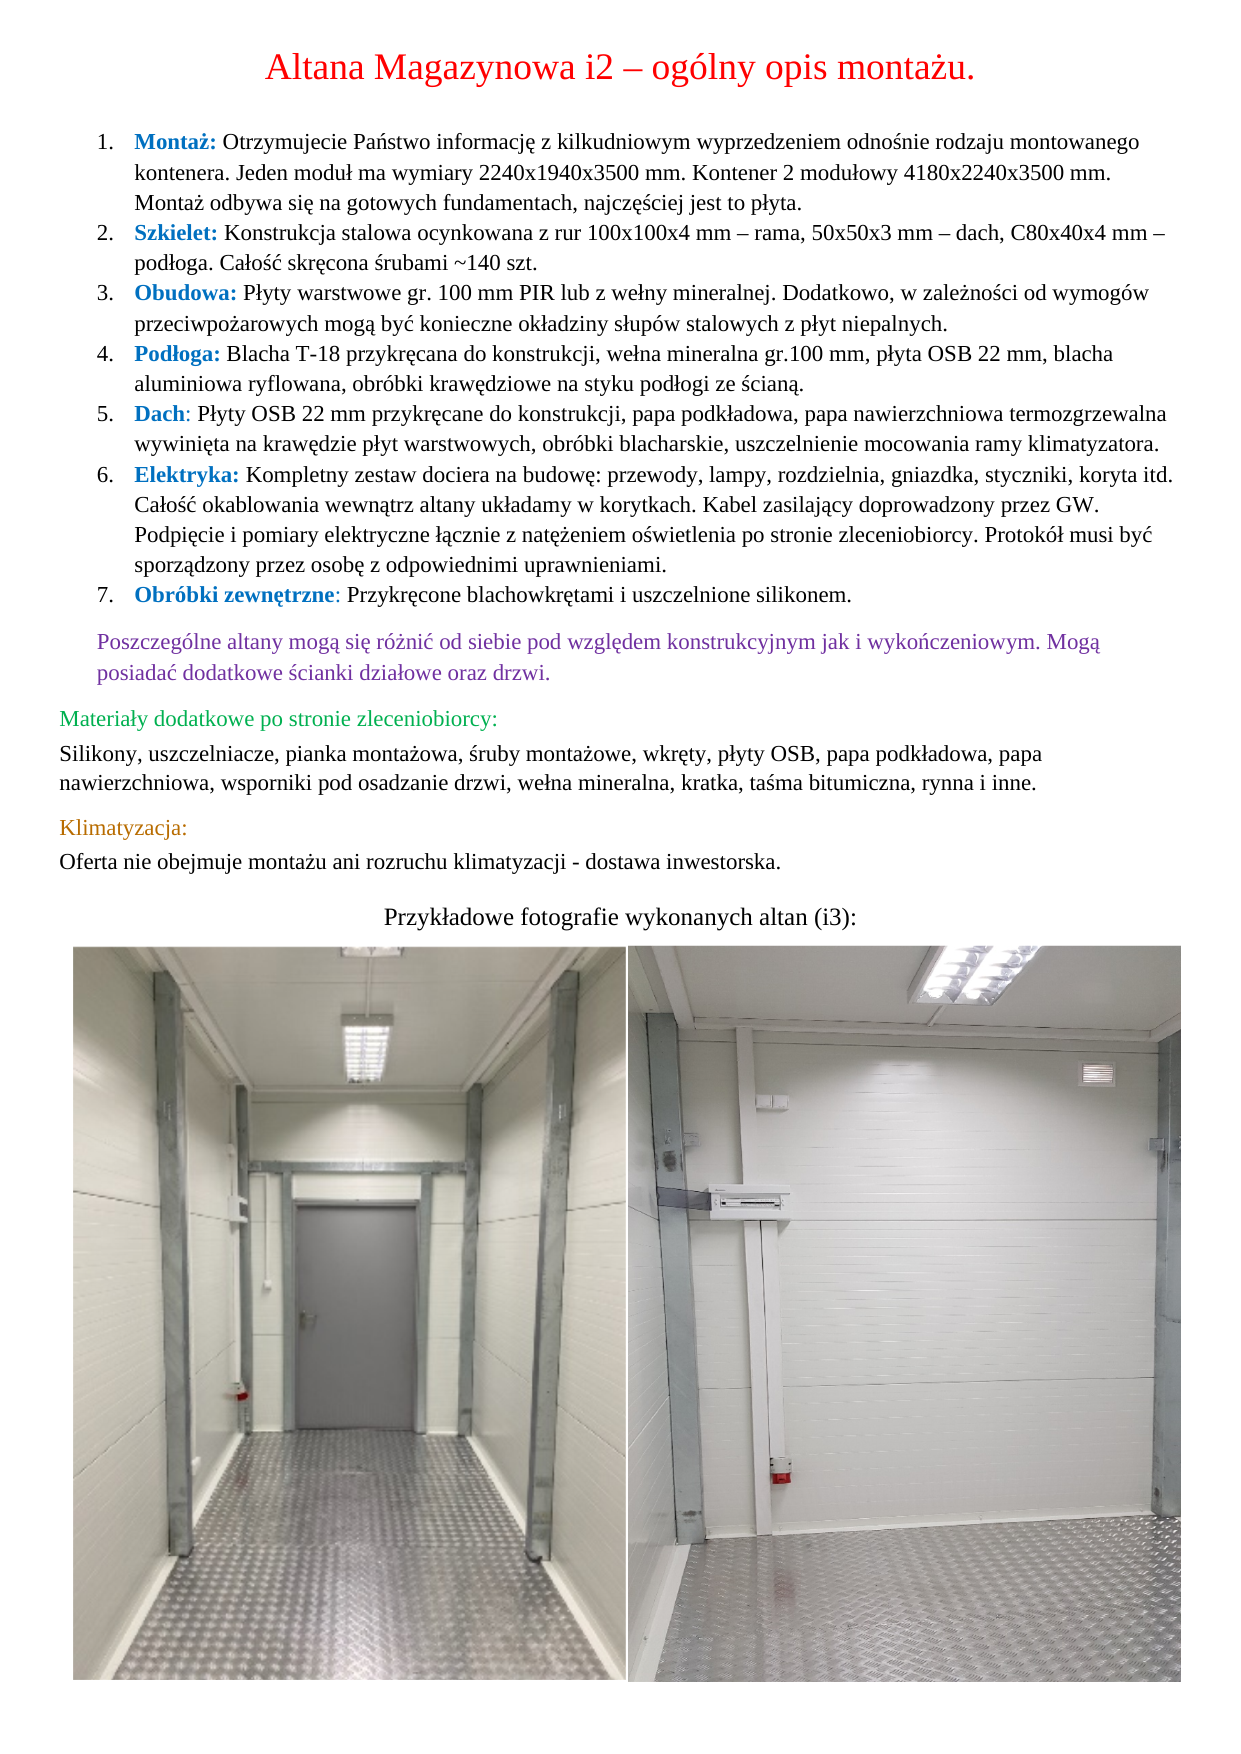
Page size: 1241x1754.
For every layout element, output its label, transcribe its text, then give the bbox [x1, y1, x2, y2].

picture [74, 948, 625, 1679]
list Obudowa: Płyty warstwowe gr. 100 mm PIR lub z wełny mineralnej. Dodatkowo, w zależności od wymogów przeciwpożarowych mogą być konieczne okładziny słupów stalowych z płyt niepalnych. [97, 279, 1181, 336]
list Szkielet: Konstrukcja stalowa ocynkowana z rur 100x100x4 mm – rama, 50x50x3 mm – dach, C80x40x4 mm – podłoga. Całość skręcona śrubami ~140 szt. [97, 219, 1181, 276]
text Oferta nie obejmuje montażu ani rozruchu klimatyzacji - dostawa inwestorska. [59, 848, 1181, 875]
list Dach: Płyty OSB 22 mm przykręcane do konstrukcji, papa podkładowa, papa nawierzchniowa termozgrzewalna wywinięta na krawędzie płyt warstwowych, obróbki blacharskie, uszczelnienie mocowania ramy klimatyzatora. [97, 400, 1181, 457]
text Materiały dodatkowe po stronie zleceniobiorcy: [59, 706, 1181, 732]
list Podłoga: Blacha T-18 przykręcana do konstrukcji, wełna mineralna gr.100 mm, płyta OSB 22 mm, blacha aluminiowa ryflowana, obróbki krawędziowe na styku podłogi ze ścianą. [97, 340, 1181, 396]
list Montaż: Otrzymujecie Państwo informację z kilkudniowym wyprzedzeniem odnośnie rodzaju montowanego kontenera. Jeden moduł ma wymiary 2240x1940x3500 mm. Kontener 2 modułowy 4180x2240x3500 mm. Montaż odbywa się na gotowych fundamentach, najczęściej jest to płyta. [97, 128, 1181, 215]
list Obróbki zewnętrzne: Przykręcone blachowkrętami i uszczelnione silikonem. [97, 582, 1181, 608]
text Przykładowe fotografie wykonanych altan (i3): [59, 902, 1181, 931]
text Silikony, uszczelniacze, pianka montażowa, śruby montażowe, wkręty, płyty OSB, papa podkładowa, papa nawierzchniowa, wsporniki pod osadzanie drzwi, wełna mineralna, kratka, taśma bitumiczna, rynna i inne. [59, 740, 1181, 795]
text Poszczególne altany mogą się różnić od siebie pod względem konstrukcyjnym jak i wykończeniowym. Mogą posiadać dodatkowe ścianki działowe oraz drzwi. [97, 628, 1181, 685]
list Elektryka: Kompletny zestaw dociera na budowę: przewody, lampy, rozdzielnia, gniazdka, styczniki, koryta itd. Całość okablowania wewnątrz altany układamy w korytkach. Kabel zasilający doprowadzony przez GW. Podpięcie i pomiary elektryczne łącznie z natężeniem oświetlenia po stronie zleceniobiorcy. Protokół musi być sporządzony przez osobę z odpowiednimi uprawnieniami. [97, 461, 1181, 578]
picture [628, 946, 1181, 1681]
text Klimatyzacja: [59, 814, 1181, 840]
text Altana Magazynowa i2 – ogólny opis montażu. [59, 44, 1181, 87]
